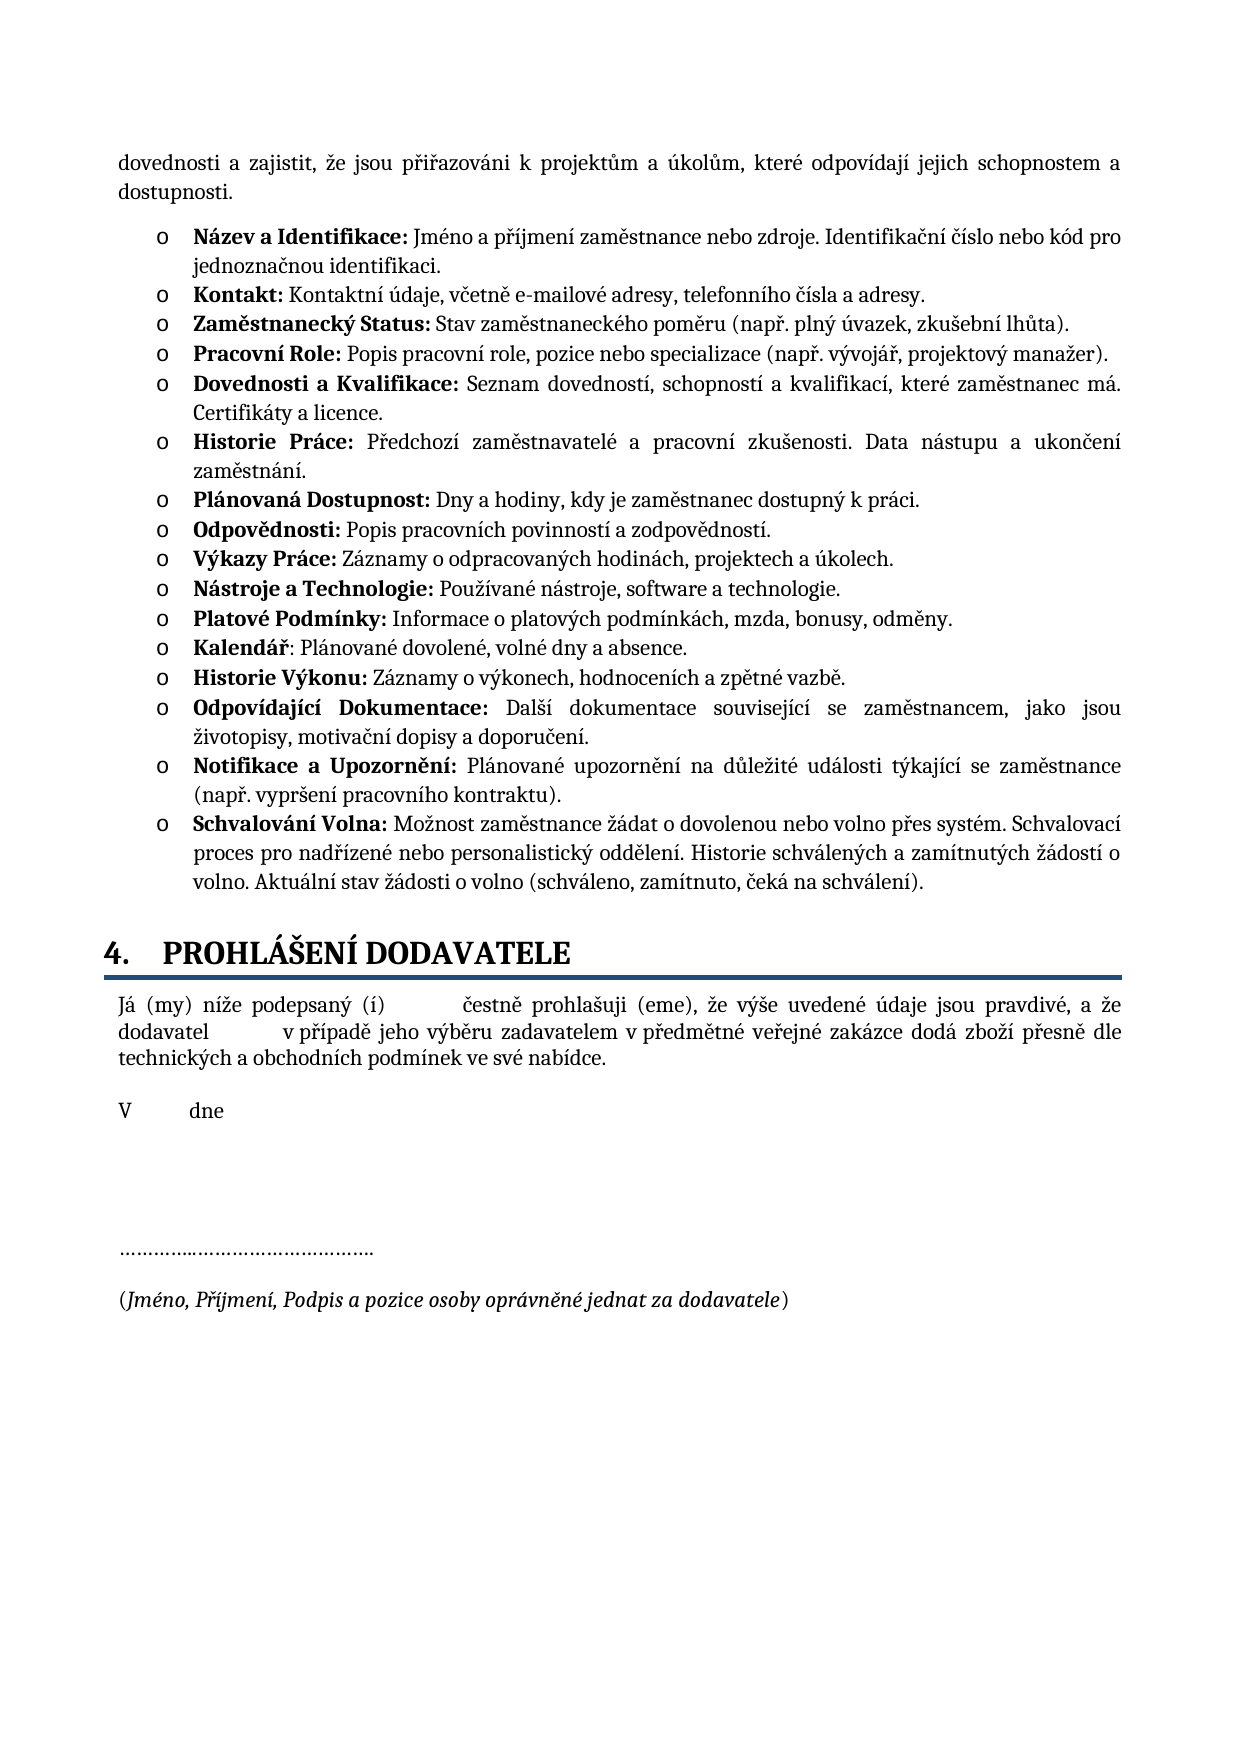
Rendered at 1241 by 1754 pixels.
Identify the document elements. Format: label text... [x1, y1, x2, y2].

list Odpovídající Dokumentace: Další dokumentace související se zaměstnancem, jako jsou životopisy, motivační dopisy a doporučení. [156, 694, 1122, 750]
list Kontakt: Kontaktní údaje, včetně e-mailové adresy, telefonního čísla a adresy. [156, 282, 1122, 309]
list Kalendář: Plánované dovolené, volné dny a absence. [156, 635, 1122, 663]
list Historie Práce: Předchozí zaměstnavatelé a pracovní zkušenosti. Data nástupu a ukončení zaměstnání. [156, 429, 1122, 484]
list Název a Identifikace: Jméno a příjmení zaměstnance nebo zdroje. Identifikační číslo nebo kód pro jednoznačnou identifikaci. [156, 223, 1122, 279]
list Odpovědnosti: Popis pracovních povinností a zodpovědností. [156, 516, 1122, 544]
subtitle Prohlášení dodavatele [103, 934, 1122, 979]
list Nástroje a Technologie: Používané nástroje, software a technologie. [156, 576, 1122, 603]
list Platové Podmínky: Informace o platových podmínkách, mzda, bonusy, odměny. [156, 605, 1122, 633]
text Já (my) níže podepsaný (í) čestně prohlašuji (eme), že výše uvedené údaje jsou pravdivé, a že dodavatel v případě jeho výběru zadavatelem v předmětné veřejné zakázce dodá zboží přesně dle technických a obchodních podmínek ve své nabídce. [118, 992, 1122, 1071]
text V dne [118, 1097, 1122, 1124]
list Pracovní Role: Popis pracovní role, pozice nebo specializace (např. vývojář, projektový manažer). [156, 341, 1122, 368]
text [118, 150, 1122, 205]
list Plánovaná Dostupnost: Dny a hodiny, kdy je zaměstnanec dostupný k práci. [156, 487, 1122, 514]
text …………..…………………………. [118, 1234, 1122, 1261]
list Historie Výkonu: Záznamy o výkonech, hodnoceních a zpětné vazbě. [156, 665, 1122, 692]
list Dovednosti a Kvalifikace: Seznam dovedností, schopností a kvalifikací, které zaměstnanec má. Certifikáty a licence. [156, 371, 1122, 427]
list Notifikace a Upozornění: Plánované upozornění na důležité události týkající se zaměstnance (např. vypršení pracovního kontraktu). [156, 752, 1122, 808]
list Zaměstnanecký Status: Stav zaměstnaneckého poměru (např. plný úvazek, zkušební lhůta). [156, 311, 1122, 339]
list Výkazy Práce: Záznamy o odpracovaných hodinách, projektech a úkolech. [156, 546, 1122, 573]
list Schvalování Volna: Možnost zaměstnance žádat o dovolenou nebo volno přes systém. Schvalovací proces pro nadřízené nebo personalistický oddělení. Historie schválených a zamítnutých žádostí o volno. Aktuální stav žádosti o volno (schváleno, zamítnuto, čeká na schválení). [156, 811, 1122, 895]
text (Jméno, Příjmení, Podpis a pozice osoby oprávněné jednat za dodavatele) [118, 1287, 1122, 1313]
